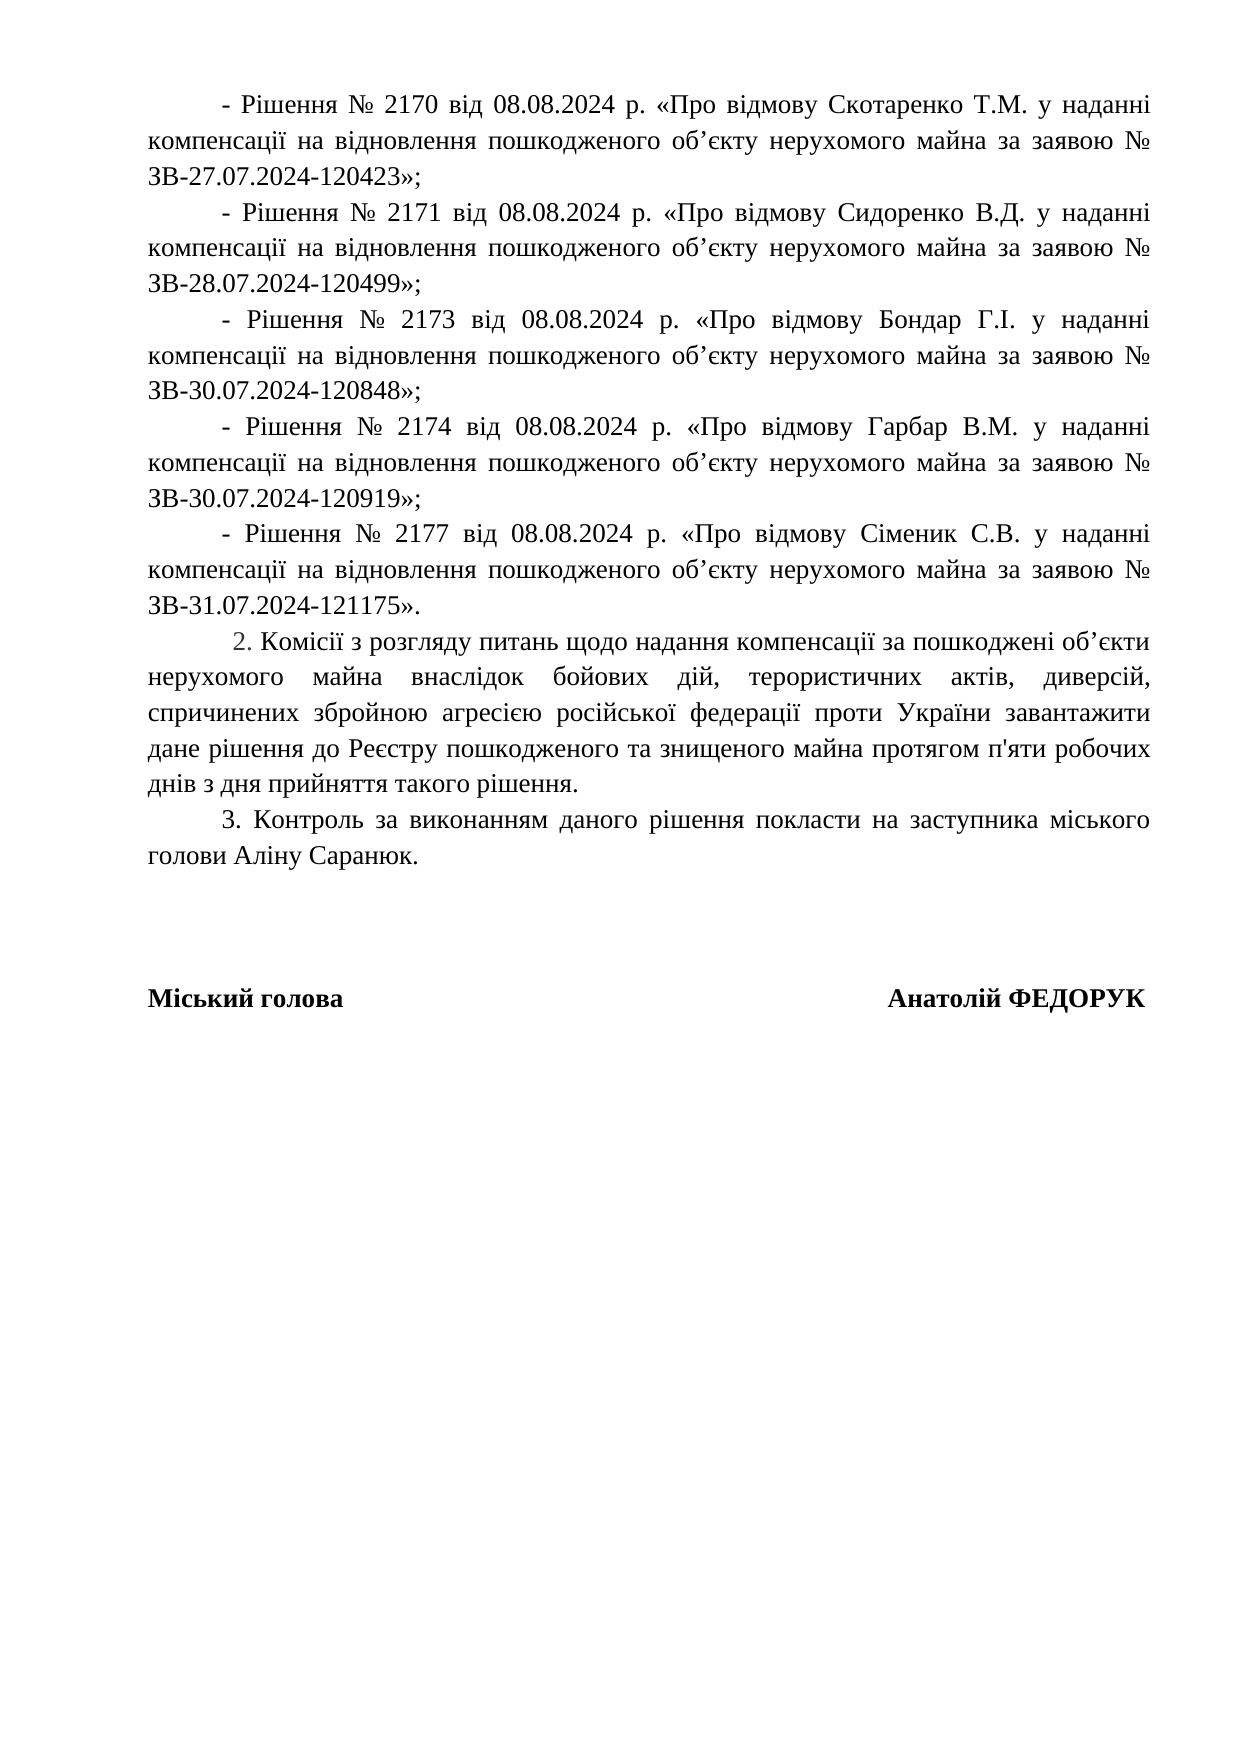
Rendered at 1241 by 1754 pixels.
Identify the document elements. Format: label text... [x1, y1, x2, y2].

text Міський голова Анатолій ФЕДОРУК [148, 982, 1152, 1013]
text - Рішення № 2173 від 08.08.2024 р. «Про відмову Бондар Г.І. у наданні компенсації на відновлення пошкодженого об’єкту нерухомого майна за заявою № ЗВ-30.07.2024-120848»; [148, 303, 1152, 406]
text - Рішення № 2174 від 08.08.2024 р. «Про відмову Гарбар В.М. у наданні компенсації на відновлення пошкодженого об’єкту нерухомого майна за заявою № ЗВ-30.07.2024-120919»; [148, 410, 1152, 513]
text - Рішення № 2171 від 08.08.2024 р. «Про відмову Сидоренко В.Д. у наданні компенсації на відновлення пошкодженого об’єкту нерухомого майна за заявою № ЗВ-28.07.2024-120499»; [148, 196, 1152, 298]
text - Рішення № 2170 від 08.08.2024 р. «Про відмову Скотаренко Т.М. у наданні компенсації на відновлення пошкодженого об’єкту нерухомого майна за заявою № ЗВ-27.07.2024-120423»; [148, 89, 1152, 191]
text 3. Контроль за виконанням даного рішення покласти на заступника міського голови Аліну Саранюк. [148, 803, 1152, 870]
text - Рішення № 2177 від 08.08.2024 р. «Про відмову Сіменик С.В. у наданні компенсації на відновлення пошкодженого об’єкту нерухомого майна за заявою № ЗВ-31.07.2024-121175». [148, 517, 1152, 620]
text 2. Комісії з розгляду питань щодо надання компенсації за пошкоджені об’єкти нерухомого майна внаслідок бойових дій, терористичних актів, диверсій, спричинених збройною агресією російської федерації проти України завантажити дане рішення до Реєстру пошкодженого та знищеного майна протягом п'яти робочих днів з дня прийняття такого рішення. [148, 624, 1152, 799]
